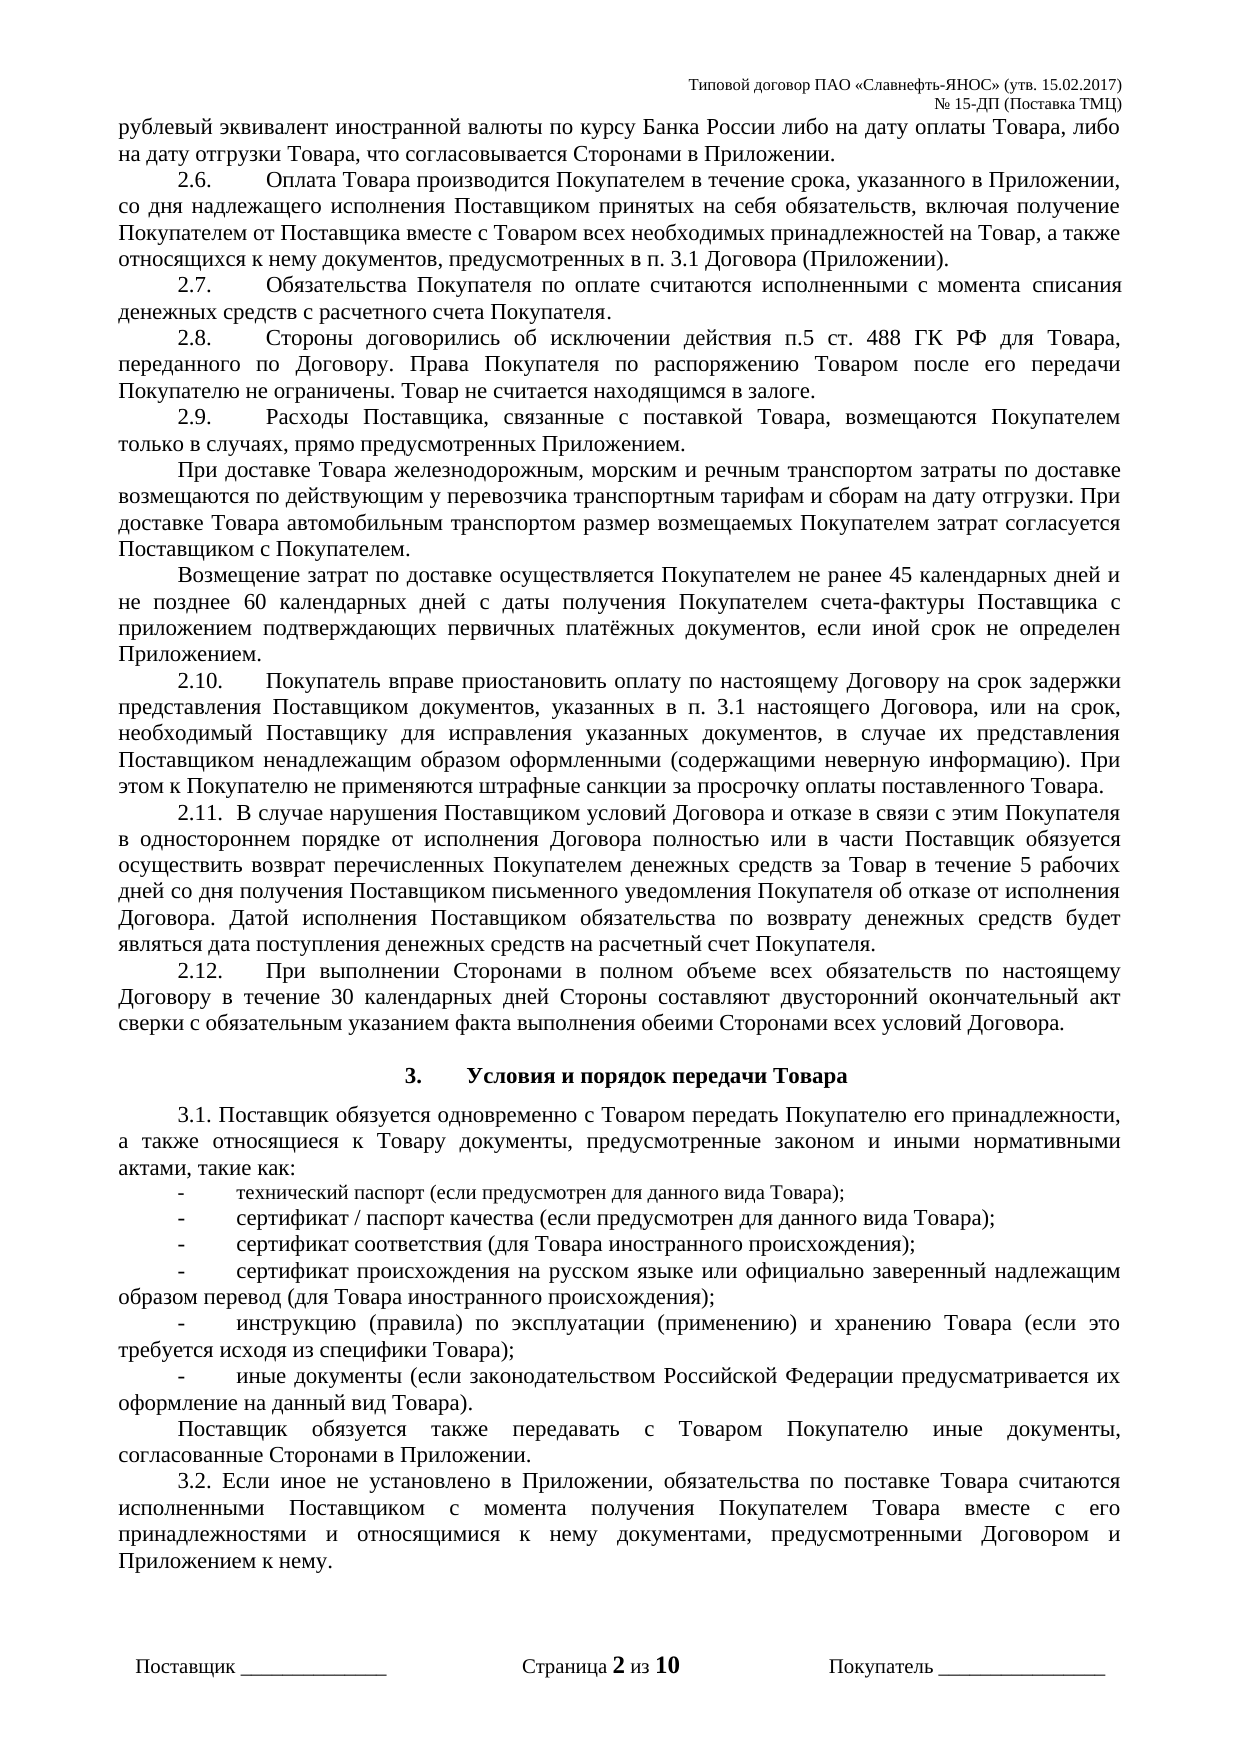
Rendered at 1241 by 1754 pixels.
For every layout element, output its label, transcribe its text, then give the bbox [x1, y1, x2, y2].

text При доставке Товара железнодорожным, морским и речным транспортом затраты по доставке возмещаются по действующим у перевозчика транспортным тарифам и сборам на дату отгрузки. При доставке Товара автомобильным транспортом размер возмещаемых Покупателем затрат согласуется Поставщиком с Покупателем. [118, 456, 1122, 561]
text 3.1. Поставщик обязуется одновременно с Товаром передать Покупателю его принадлежности, а также относящиеся к Товару документы, предусмотренные законом и иными нормативными актами, такие как: [118, 1101, 1122, 1180]
list Обязательства Покупателя по оплате считаются исполненными с момента . [118, 271, 1122, 324]
list В случае нарушения Поставщиком условий Договора и отказе в связи с этим Покупателя в одностороннем порядке от исполнения Договора полностью или в части Поставщик обязуется осуществить возврат перечисленных Покупателем денежных средств за Товар в течение 5 рабочих дней со дня получения Поставщиком письменного уведомления Покупателя об отказе от исполнения Договора. Датой исполнения Поставщиком обязательства по возврату денежных средств будет являться дата поступления денежных средств на расчетный счет Покупателя. [118, 798, 1122, 957]
list При выполнении Сторонами в полном объеме всех обязательств по настоящему Договору в течение 30 календарных дней Стороны составляют двусторонний окончательный акт сверки с обязательным указанием факта выполнения обеими Сторонами всех условий Договора. [118, 957, 1122, 1036]
list Покупатель вправе приостановить оплату по настоящему Договору на срок задержки представления Поставщиком документов, указанных в п. 3.1 настоящего Договора, или на срок, необходимый Поставщику для исправления указанных документов, в случае их представления Поставщиком ненадлежащим образом оформленными (содержащими неверную информацию). При этом к Покупателю не применяются штрафные санкции за просрочку оплаты поставленного Товара. [118, 667, 1122, 798]
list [118, 113, 1122, 166]
text 3. Условия и порядок передачи Товара [118, 1062, 1122, 1088]
text Поставщик обязуется также передавать с Товаром Покупателю иные документы, согласованные Сторонами в Приложении. [118, 1415, 1122, 1468]
list Оплата Товара производится Покупателем в течение срока, указанного в Приложении, со дня надлежащего исполнения Поставщиком принятых на себя обязательств, включая получение Покупателем от Поставщика вместе с Товаром всех необходимых принадлежностей на Товар, а также относящихся к нему документов, предусмотренных в п. 3.1 Договора (Приложении). [118, 166, 1122, 271]
list Расходы Поставщика, связанные с поставкой Товара, возмещаются Покупателем только в случаях, прямо предусмотренных Приложением. [118, 403, 1122, 456]
list Стороны договорились об исключении действия п.5 ст. 488 ГК РФ для Товара, переданного по Договору. Права Покупателя по распоряжению Товаром после его передачи Покупателю не ограничены. Товар не считается находящимся в залоге. [118, 324, 1122, 403]
text Возмещение затрат по доставке осуществляется Покупателем с даты получения Покупателем счета-фактуры Поставщика с приложением подтверждающих первичных платёжных документов, если иной срок не определен Приложением. [118, 561, 1122, 667]
text 3.2. Если иное не установлено в Приложении, обязательства по поставке Товара считаются исполненными Поставщиком с момента получения Покупателем Товара вместе с его принадлежностями и относящимися к нему документами, предусмотренными Договором и Приложением к нему. [118, 1468, 1122, 1573]
